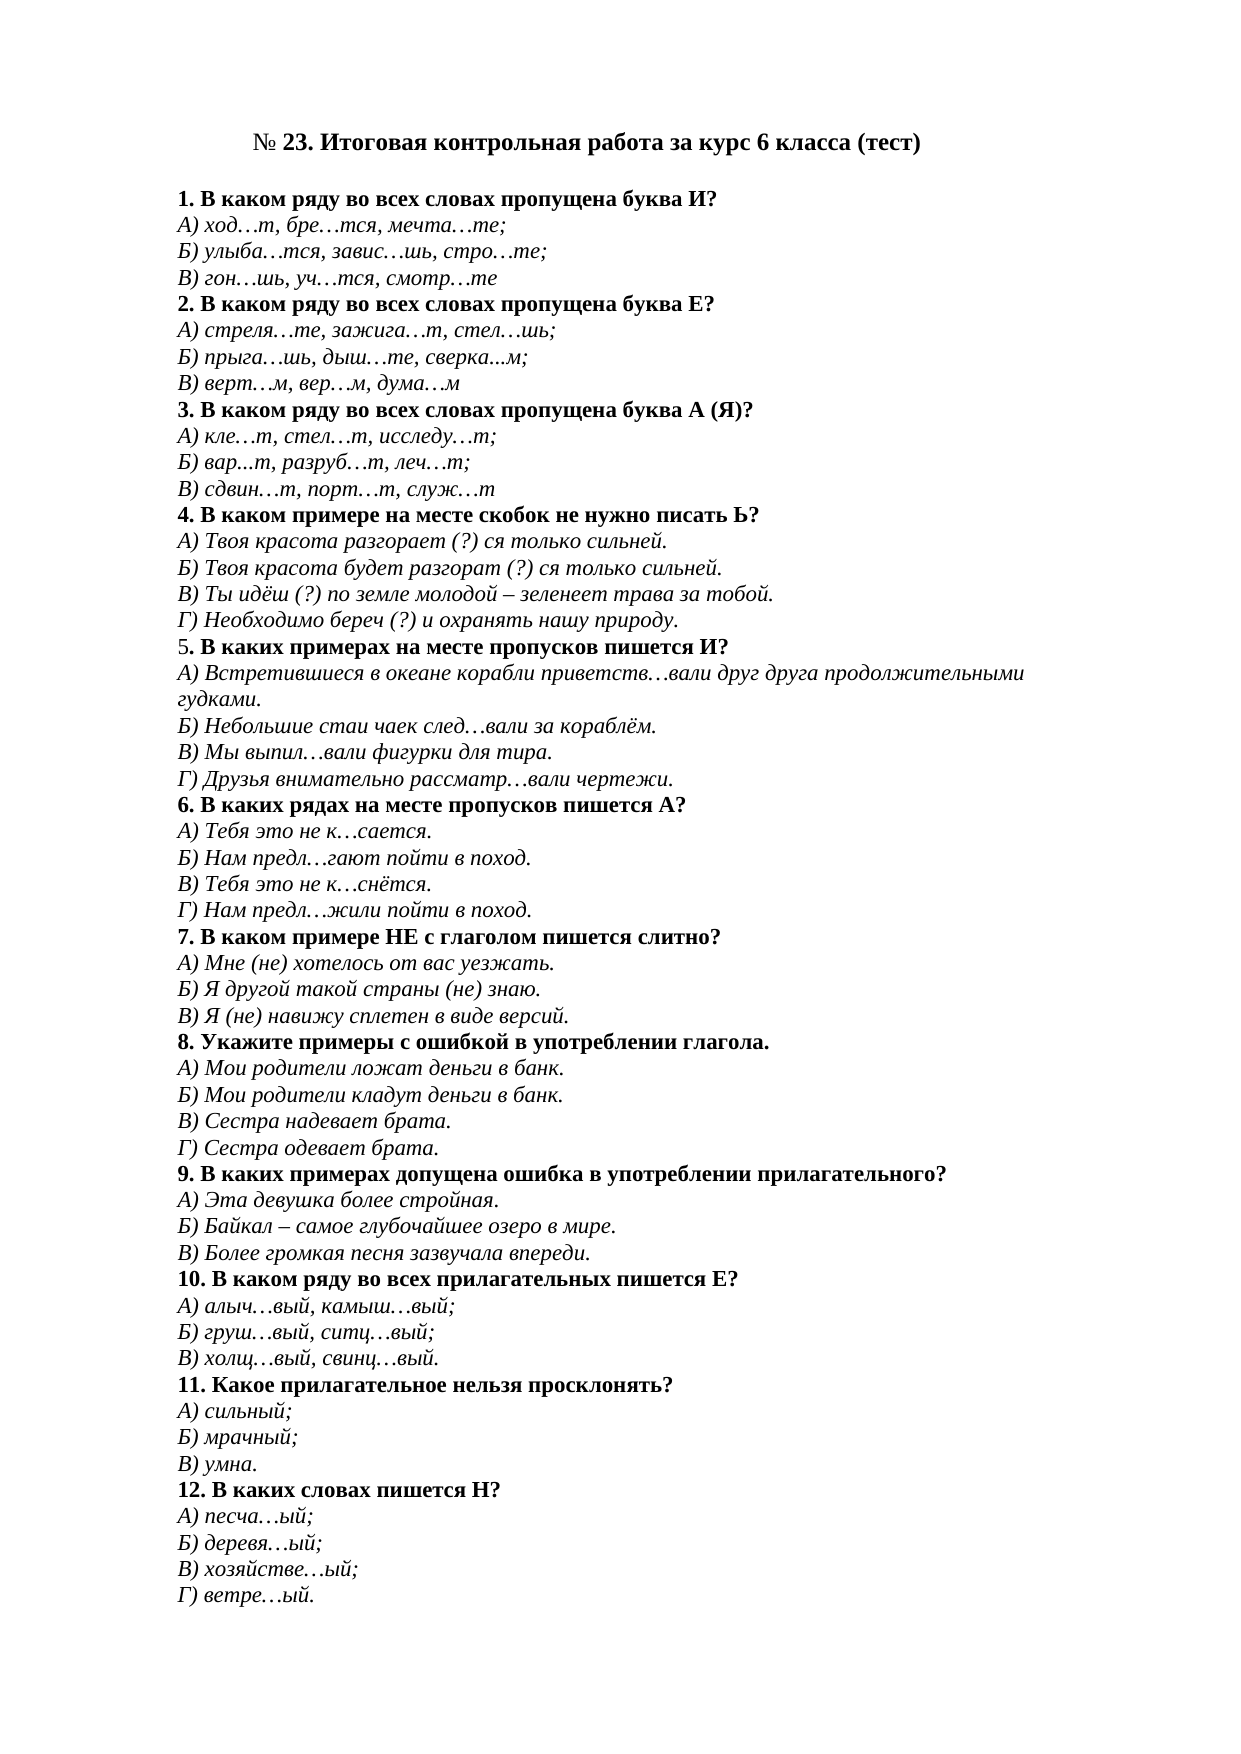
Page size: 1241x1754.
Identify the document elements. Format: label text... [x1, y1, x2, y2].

text А) ход…т, бре…тся, мечта…те; Б) улыба…тся, завис…шь, стро…те; В) гон…шь, уч…тся, смотр…те [177, 211, 1107, 290]
text А) сильный; Б) мрачный; В) умна. [177, 1397, 1107, 1476]
text А) Мои родители ложат деньги в банк. Б) Мои родители кладут деньги в банк. В) Сестра надевает брата. Г) Сестра одевает брата. [177, 1054, 1107, 1160]
text 12. В каких словах пишется Н? [177, 1476, 1107, 1502]
text 6. В каких рядах на месте пропусков пишется А? [177, 791, 1107, 817]
text 8. Укажите примеры с ошибкой в употреблении глагола. [177, 1028, 1107, 1054]
text № 23. Итоговая контрольная работа за курс 6 класса (тест) [252, 118, 1107, 156]
text 2. В каком ряду во всех словах пропущена буква Е? [177, 290, 1107, 317]
text 10. В каком ряду во всех прилагательных пишется Е? [177, 1265, 1107, 1292]
text 5. В каких примерах на месте пропусков пишется И? [177, 633, 1107, 659]
text А) Встретившиеся в океане корабли приветств…вали друг друга продолжительными гудками. Б) Небольшие стаи чаек след…вали за кораблём. В) Мы выпил…вали фигурки для тира. Г) Друзья внимательно рассматр…вали чертежи. [177, 659, 1107, 791]
text А) Твоя красота разгорает (?) ся только сильней. Б) Твоя красота будет разгорат (?) ся только сильней. В) Ты идёш (?) по земле молодой – зеленеет трава за тобой. Г) Необходимо береч (?) и охранять нашу природу. [177, 527, 1107, 633]
text А) Эта девушка более стройная. Б) Байкал – самое глубочайшее озеро в мире. В) Более громкая песня зазвучала впереди. [177, 1186, 1107, 1265]
text А) Тебя это не к…сается. Б) Нам предл…гают пойти в поход. В) Тебя это не к…снётся. Г) Нам предл…жили пойти в поход. [177, 817, 1107, 923]
text А) алыч…вый, камыш…вый; Б) груш…вый, ситц…вый; В) холщ…вый, свинц…вый. [177, 1292, 1107, 1371]
text 1. В каком ряду во всех словах пропущена буква И? [177, 185, 1107, 211]
text 7. В каком примере НЕ с глаголом пишется слитно? [177, 923, 1107, 949]
text 3. В каком ряду во всех словах пропущена буква А (Я)? [177, 396, 1107, 422]
text А) стреля…те, зажига…т, стел…шь; Б) прыга…шь, дыш…те, сверка...м; В) верт…м, вер…м, дума…м [177, 317, 1107, 396]
text 9. В каких примерах допущена ошибка в употреблении прилагательного? [177, 1160, 1107, 1186]
text А) кле…т, стел…т, исследу…т; Б) вар...т, разруб…т, леч…т; В) сдвин…т, порт…т, служ…т [177, 422, 1107, 501]
text А) Мне (не) хотелось от вас уезжать. Б) Я другой такой страны (не) знаю. В) Я (не) навижу сплетен в виде версий. [177, 949, 1107, 1028]
text 4. В каком примере на месте скобок не нужно писать Ь? [177, 501, 1107, 527]
text 11. Какое прилагательное нельзя просклонять? [177, 1371, 1107, 1397]
text А) песча…ый; Б) деревя…ый; В) хозяйстве…ый; Г) ветре…ый. [177, 1502, 1107, 1608]
